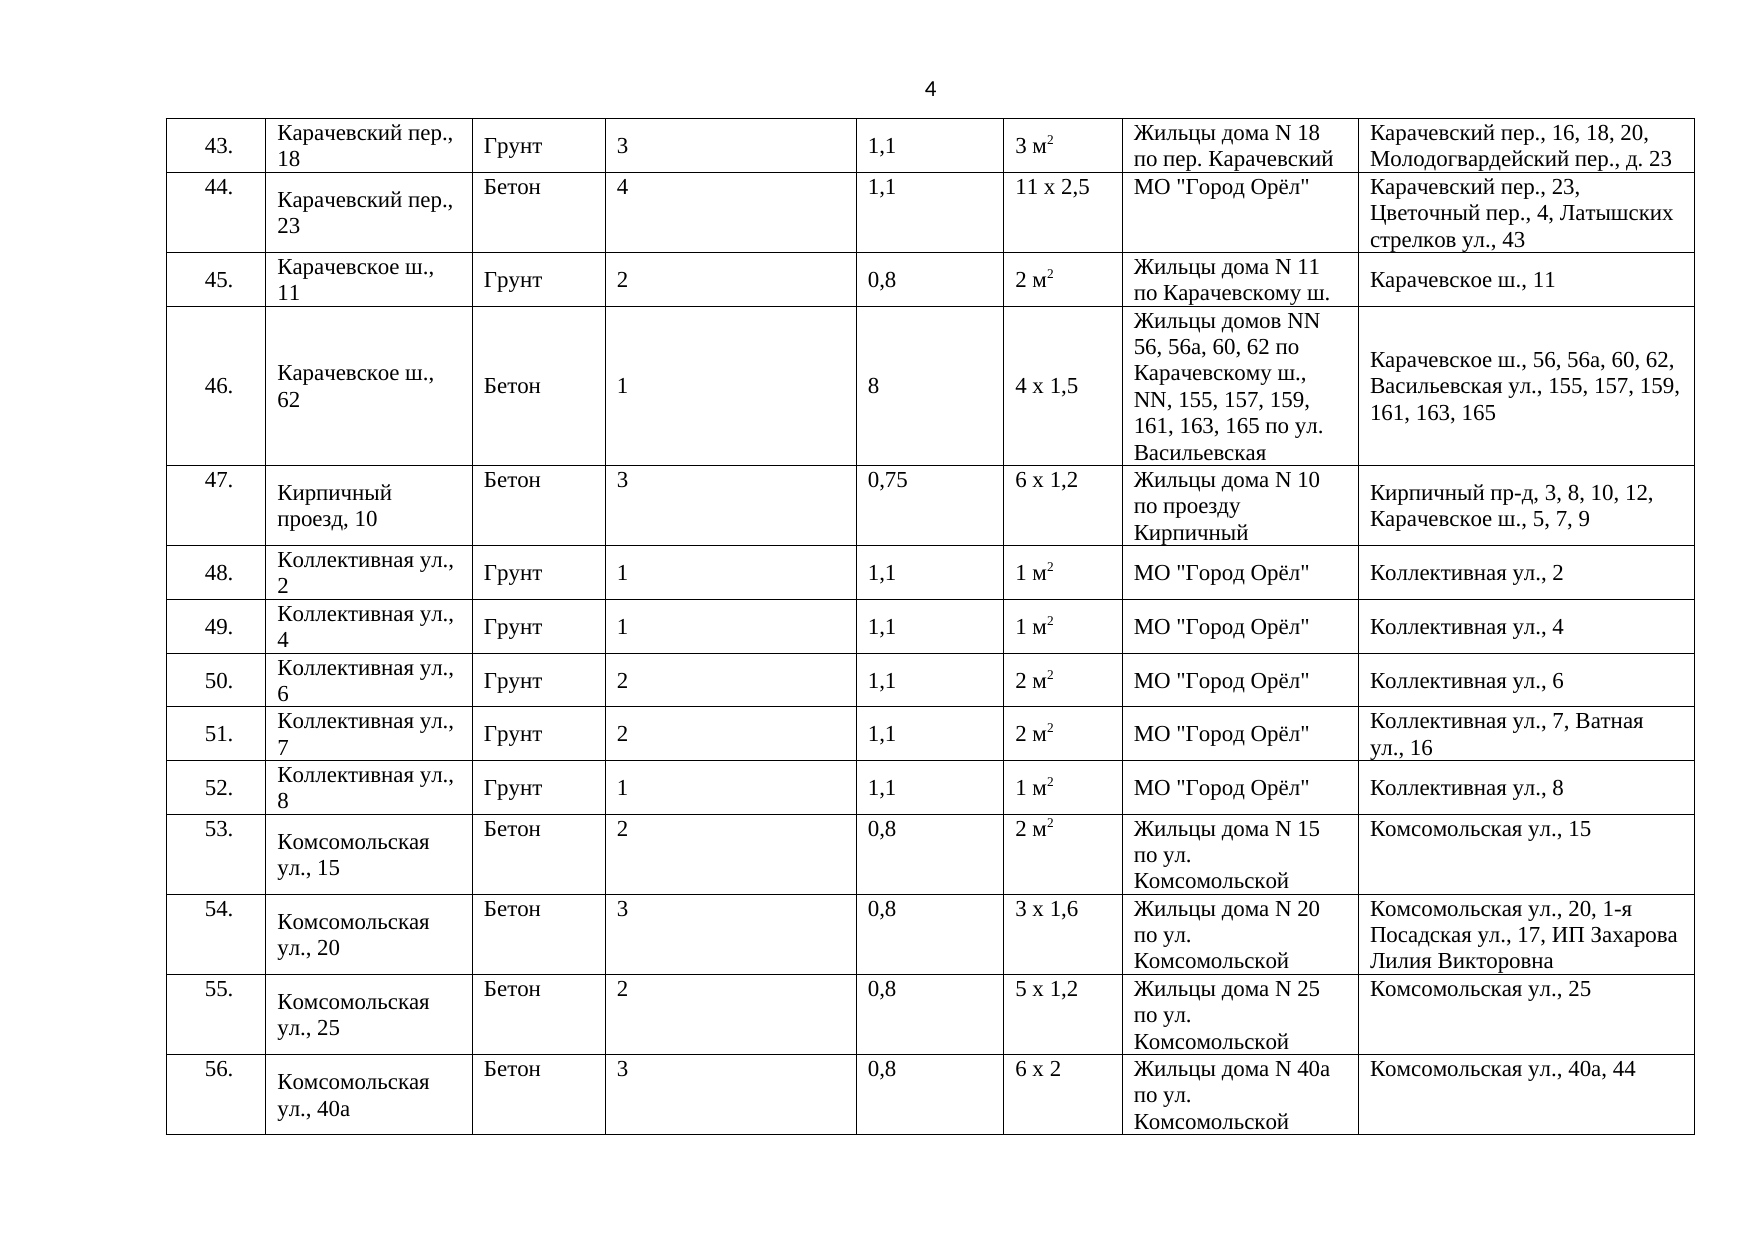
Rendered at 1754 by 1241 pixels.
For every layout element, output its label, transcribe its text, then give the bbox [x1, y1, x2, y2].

table_cell 4 [606, 173, 856, 252]
table_cell [167, 815, 265, 894]
table_cell 3 [606, 1055, 856, 1134]
table_cell Жильцы дома N 15 по ул. Комсомольской [1123, 815, 1358, 894]
table_cell 6 x 1,2 [1004, 466, 1122, 545]
table_cell Коллективная ул., 7 [266, 707, 472, 760]
table_cell Бетон [473, 173, 605, 252]
table_cell Жильцы дома N 40а по ул. Комсомольской [1123, 1055, 1358, 1134]
table_cell Карачевское ш., 56, 56а, 60, 62, Васильевская ул., 155, 157, 159, 161, 163, 165 [1359, 307, 1694, 465]
table_cell 2 [606, 707, 856, 760]
table_cell 6 x 2 [1004, 1055, 1122, 1134]
table_cell Грунт [473, 707, 605, 760]
table_cell Коллективная ул., 8 [266, 761, 472, 814]
table_cell Бетон [473, 815, 605, 894]
table_cell Грунт [473, 253, 605, 306]
table_cell МО "Город Орёл" [1123, 546, 1358, 599]
table_cell Комсомольская ул., 25 [1359, 975, 1694, 1054]
table_cell 1 [606, 307, 856, 465]
table_cell [1004, 119, 1122, 172]
table_cell [167, 975, 265, 1054]
table_cell [167, 307, 265, 465]
table_cell Бетон [473, 895, 605, 974]
table_cell Бетон [473, 975, 605, 1054]
table_cell МО "Город Орёл" [1123, 761, 1358, 814]
table_cell 1,1 [857, 707, 1003, 760]
table_cell МО "Город Орёл" [1123, 600, 1358, 652]
table_cell 1,1 [857, 761, 1003, 814]
table_cell 1 [606, 546, 856, 599]
table_cell 4 x 1,5 [1004, 307, 1122, 465]
table_cell [167, 119, 265, 172]
table_cell 1,1 [857, 654, 1003, 706]
table_cell Жильцы дома N 10 по проезду Кирпичный [1123, 466, 1358, 545]
table_cell Кирпичный проезд, 10 [266, 466, 472, 545]
table_cell Коллективная ул., 2 [1359, 546, 1694, 599]
table_cell Коллективная ул., 6 [266, 654, 472, 706]
table_cell Карачевский пер., 23, Цветочный пер., 4, Латышских стрелков ул., 43 [1359, 173, 1694, 252]
table_cell Комсомольская ул., 40а, 44 [1359, 1055, 1694, 1134]
table_cell Комсомольская ул., 15 [266, 815, 472, 894]
table_cell [167, 707, 265, 760]
table_cell Комсомольская ул., 40а [266, 1055, 472, 1134]
table_cell Грунт [473, 546, 605, 599]
table_cell [1004, 707, 1122, 760]
table_cell [167, 466, 265, 545]
table_cell МО "Город Орёл" [1123, 654, 1358, 706]
table_cell Кирпичный пр-д, 3, 8, 10, 12, Карачевское ш., 5, 7, 9 [1359, 466, 1694, 545]
table_cell 2 [606, 975, 856, 1054]
table_cell Карачевское ш., 62 [266, 307, 472, 465]
table_cell [1004, 654, 1122, 706]
table_cell 1,1 [857, 600, 1003, 652]
table_cell Коллективная ул., 8 [1359, 761, 1694, 814]
table_cell Бетон [473, 1055, 605, 1134]
table_cell 2 [606, 815, 856, 894]
table_cell [1004, 761, 1122, 814]
table_cell Коллективная ул., 7, Ватная ул., 16 [1359, 707, 1694, 760]
table_cell 1,1 [857, 119, 1003, 172]
table_cell Жильцы дома N 18 по пер. Карачевский [1123, 119, 1358, 172]
table_cell Коллективная ул., 2 [266, 546, 472, 599]
table_cell [167, 761, 265, 814]
table_cell Грунт [473, 600, 605, 652]
table_cell Комсомольская ул., 20 [266, 895, 472, 974]
table_cell Жильцы дома N 11 по Карачевскому ш. [1123, 253, 1358, 306]
table_cell 5 x 1,2 [1004, 975, 1122, 1054]
table_cell МО "Город Орёл" [1123, 707, 1358, 760]
table_cell 0,8 [857, 253, 1003, 306]
table_cell [167, 546, 265, 599]
table_cell Коллективная ул., 4 [1359, 600, 1694, 652]
table_cell [1004, 600, 1122, 652]
table_cell Карачевский пер., 23 [266, 173, 472, 252]
table_cell 3 [606, 466, 856, 545]
table_cell [1004, 546, 1122, 599]
table_cell 0,8 [857, 815, 1003, 894]
table_cell [1004, 253, 1122, 306]
table_cell Карачевский пер., 16, 18, 20, Молодогвардейский пер., д. 23 [1359, 119, 1694, 172]
table_cell Жильцы домов NN 56, 56а, 60, 62 по Карачевскому ш., NN, 155, 157, 159, 161, 163, 165 по ул. Васильевская [1123, 307, 1358, 465]
table_cell [167, 600, 265, 652]
table_cell [167, 895, 265, 974]
table_cell [167, 253, 265, 306]
table_cell 0,75 [857, 466, 1003, 545]
table_cell Карачевское ш., 11 [1359, 253, 1694, 306]
table_cell Бетон [473, 307, 605, 465]
table_cell Жильцы дома N 25 по ул. Комсомольской [1123, 975, 1358, 1054]
table_cell 0,8 [857, 975, 1003, 1054]
table_cell 1 [606, 600, 856, 652]
table_cell Жильцы дома N 20 по ул. Комсомольской [1123, 895, 1358, 974]
table_cell Комсомольская ул., 25 [266, 975, 472, 1054]
table_cell 8 [857, 307, 1003, 465]
table_cell 1,1 [857, 173, 1003, 252]
table_cell [1004, 815, 1122, 894]
table_cell 0,8 [857, 895, 1003, 974]
table_cell Грунт [473, 119, 605, 172]
table_cell Карачевское ш., 11 [266, 253, 472, 306]
table_cell Комсомольская ул., 20, 1-я Посадская ул., 17, ИП Захарова Лилия Викторовна [1359, 895, 1694, 974]
table_cell 1,1 [857, 546, 1003, 599]
table_cell Комсомольская ул., 15 [1359, 815, 1694, 894]
table_cell [167, 173, 265, 252]
table_cell МО "Город Орёл" [1123, 173, 1358, 252]
table_cell 1 [606, 761, 856, 814]
table_cell 0,8 [857, 1055, 1003, 1134]
table_cell Карачевский пер., 18 [266, 119, 472, 172]
table_cell [167, 654, 265, 706]
table_cell Грунт [473, 654, 605, 706]
table_cell [167, 1055, 265, 1134]
table_cell 2 [606, 654, 856, 706]
table_cell Бетон [473, 466, 605, 545]
table_cell Грунт [473, 761, 605, 814]
table_cell 3 x 1,6 [1004, 895, 1122, 974]
table_cell 3 [606, 895, 856, 974]
table_cell Коллективная ул., 4 [266, 600, 472, 652]
table_cell 11 x 2,5 [1004, 173, 1122, 252]
table_cell Коллективная ул., 6 [1359, 654, 1694, 706]
table_cell 2 [606, 253, 856, 306]
table_cell 3 [606, 119, 856, 172]
